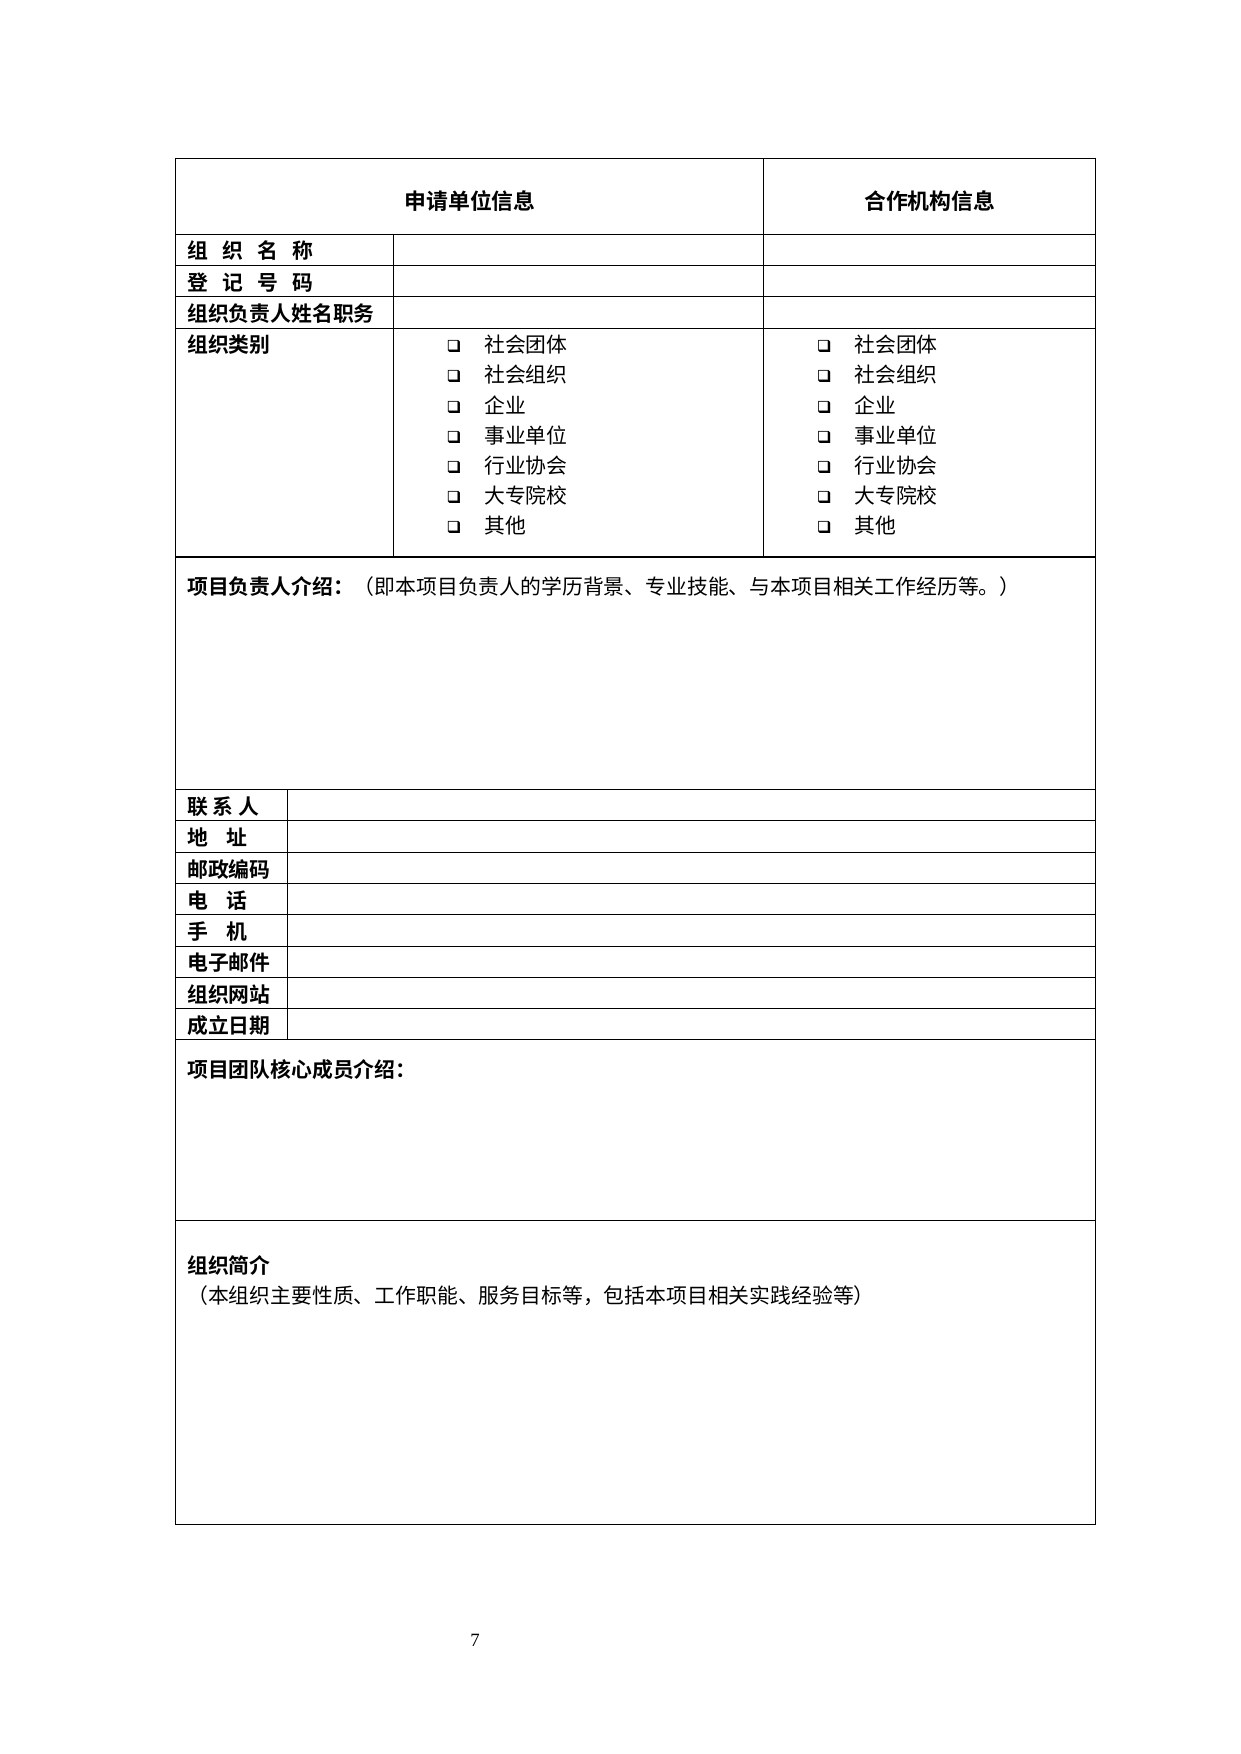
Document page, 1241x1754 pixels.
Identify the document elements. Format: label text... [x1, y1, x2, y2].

table_cell [288, 790, 1095, 820]
table_cell 成立日期 [176, 1009, 287, 1039]
table_cell 地 址 [176, 821, 287, 852]
table_cell [394, 235, 763, 265]
table_cell [288, 821, 1095, 852]
table_cell [764, 297, 1095, 327]
table_header 申请单位信息 [176, 159, 763, 234]
table_cell [288, 1009, 1095, 1039]
table_cell 邮政编码 [176, 853, 287, 883]
table_cell 组 织 名 称 [176, 235, 393, 265]
table_cell [764, 235, 1095, 265]
table_cell [288, 947, 1095, 977]
table_cell 电子邮件 [176, 947, 287, 977]
table_cell [288, 884, 1095, 914]
table_cell 联 系 人 [176, 790, 287, 820]
table_cell 登 记 号 码 [176, 266, 393, 296]
table_cell 组织类别 [176, 329, 393, 556]
table_cell 社会团体 社会组织 企业 事业单位 行业协会 大专院校 其他 [764, 329, 1095, 556]
table_cell [764, 266, 1095, 296]
table_cell 电 话 [176, 884, 287, 914]
table_cell 项目团队核心成员介绍： [176, 1040, 1095, 1220]
table_cell [288, 978, 1095, 1008]
table_cell [288, 853, 1095, 883]
table_cell 组织网站 [176, 978, 287, 1008]
table_cell 组织负责人姓名职务 [176, 297, 393, 327]
table_cell [394, 266, 763, 296]
table_cell 组织简介 （本组织主要性质、工作职能、服务目标等，包括本项目相关实践经验等） [176, 1221, 1095, 1524]
table_cell [288, 915, 1095, 946]
table_cell 项目负责人介绍：（即本项目负责人的学历背景、专业技能、与本项目相关工作经历等。） [176, 558, 1095, 789]
table_cell 社会团体 社会组织 企业 事业单位 行业协会 大专院校 其他 [394, 329, 763, 556]
table_header 合作机构信息 [764, 159, 1095, 234]
table_cell 手 机 [176, 915, 287, 946]
table_cell [394, 297, 763, 327]
